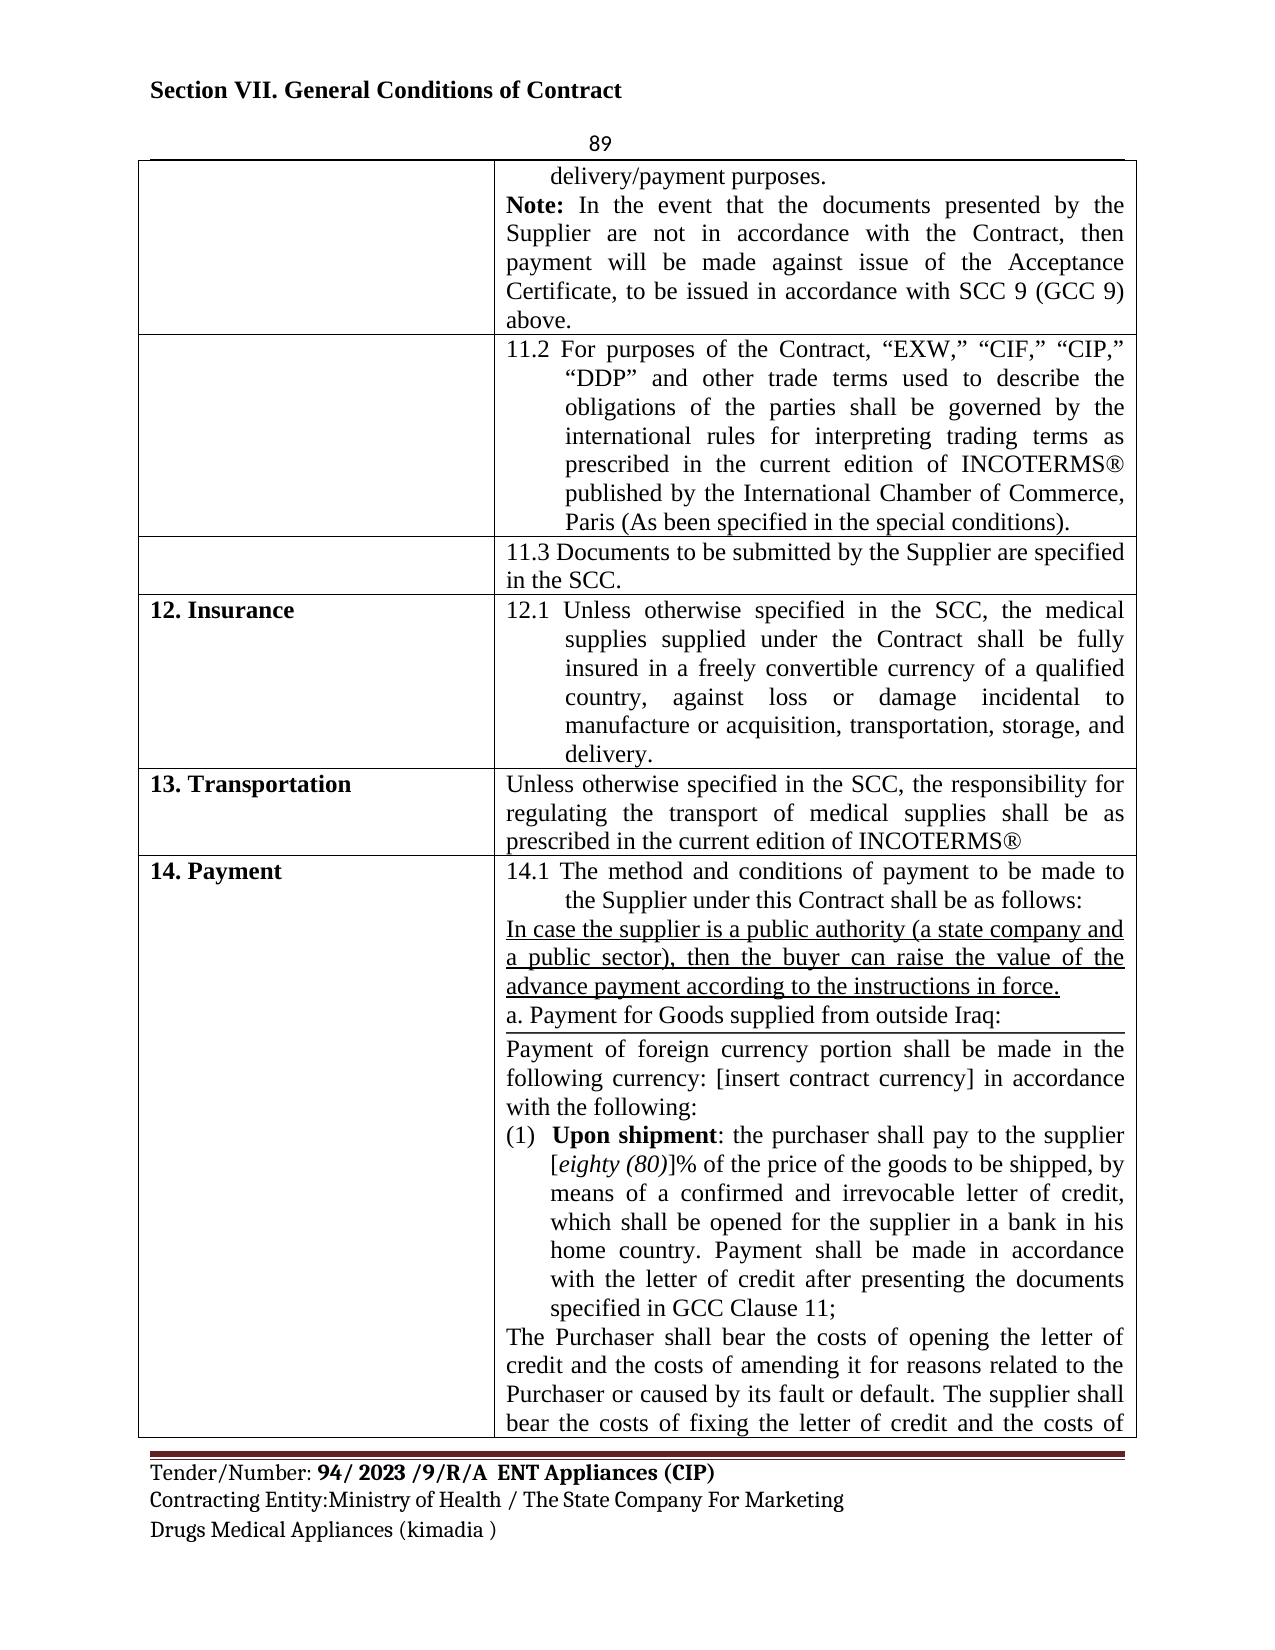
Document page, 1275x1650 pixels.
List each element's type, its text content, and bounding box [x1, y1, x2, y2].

table_cell 11.2 For purposes of the Contract, “EXW,” “CIF,” “CIP,” “DDP” and other trade terms used to describe the obligations of the parties shall be governed by the international rules for interpreting trading terms as prescribed in the current edition of INCOTERMS® published by the International Chamber of Commerce, Paris (As been specified in the special conditions). [495, 335, 1136, 536]
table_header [495, 161, 1136, 333]
table_header [139, 161, 494, 333]
table_cell 13. Transportation [139, 769, 494, 855]
table_cell 12.1 Unless otherwise specified in the SCC, the medical supplies supplied under the Contract shall be fully insured in a freely convertible currency of a qualified country, against loss or damage incidental to manufacture or acquisition, transportation, storage, and delivery. [495, 595, 1136, 768]
table_cell 12. Insurance [139, 595, 494, 768]
table_cell [139, 537, 494, 594]
table_cell 11.3 Documents to be submitted by the Supplier are specified in the SCC. [495, 537, 1136, 594]
table_cell 14. Payment [139, 856, 494, 1437]
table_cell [495, 856, 1136, 1437]
table_cell [139, 335, 494, 536]
table_cell Unless otherwise specified in the SCC, the responsibility for regulating the transport of medical supplies shall be as prescribed in the current edition of INCOTERMS® [495, 769, 1136, 855]
